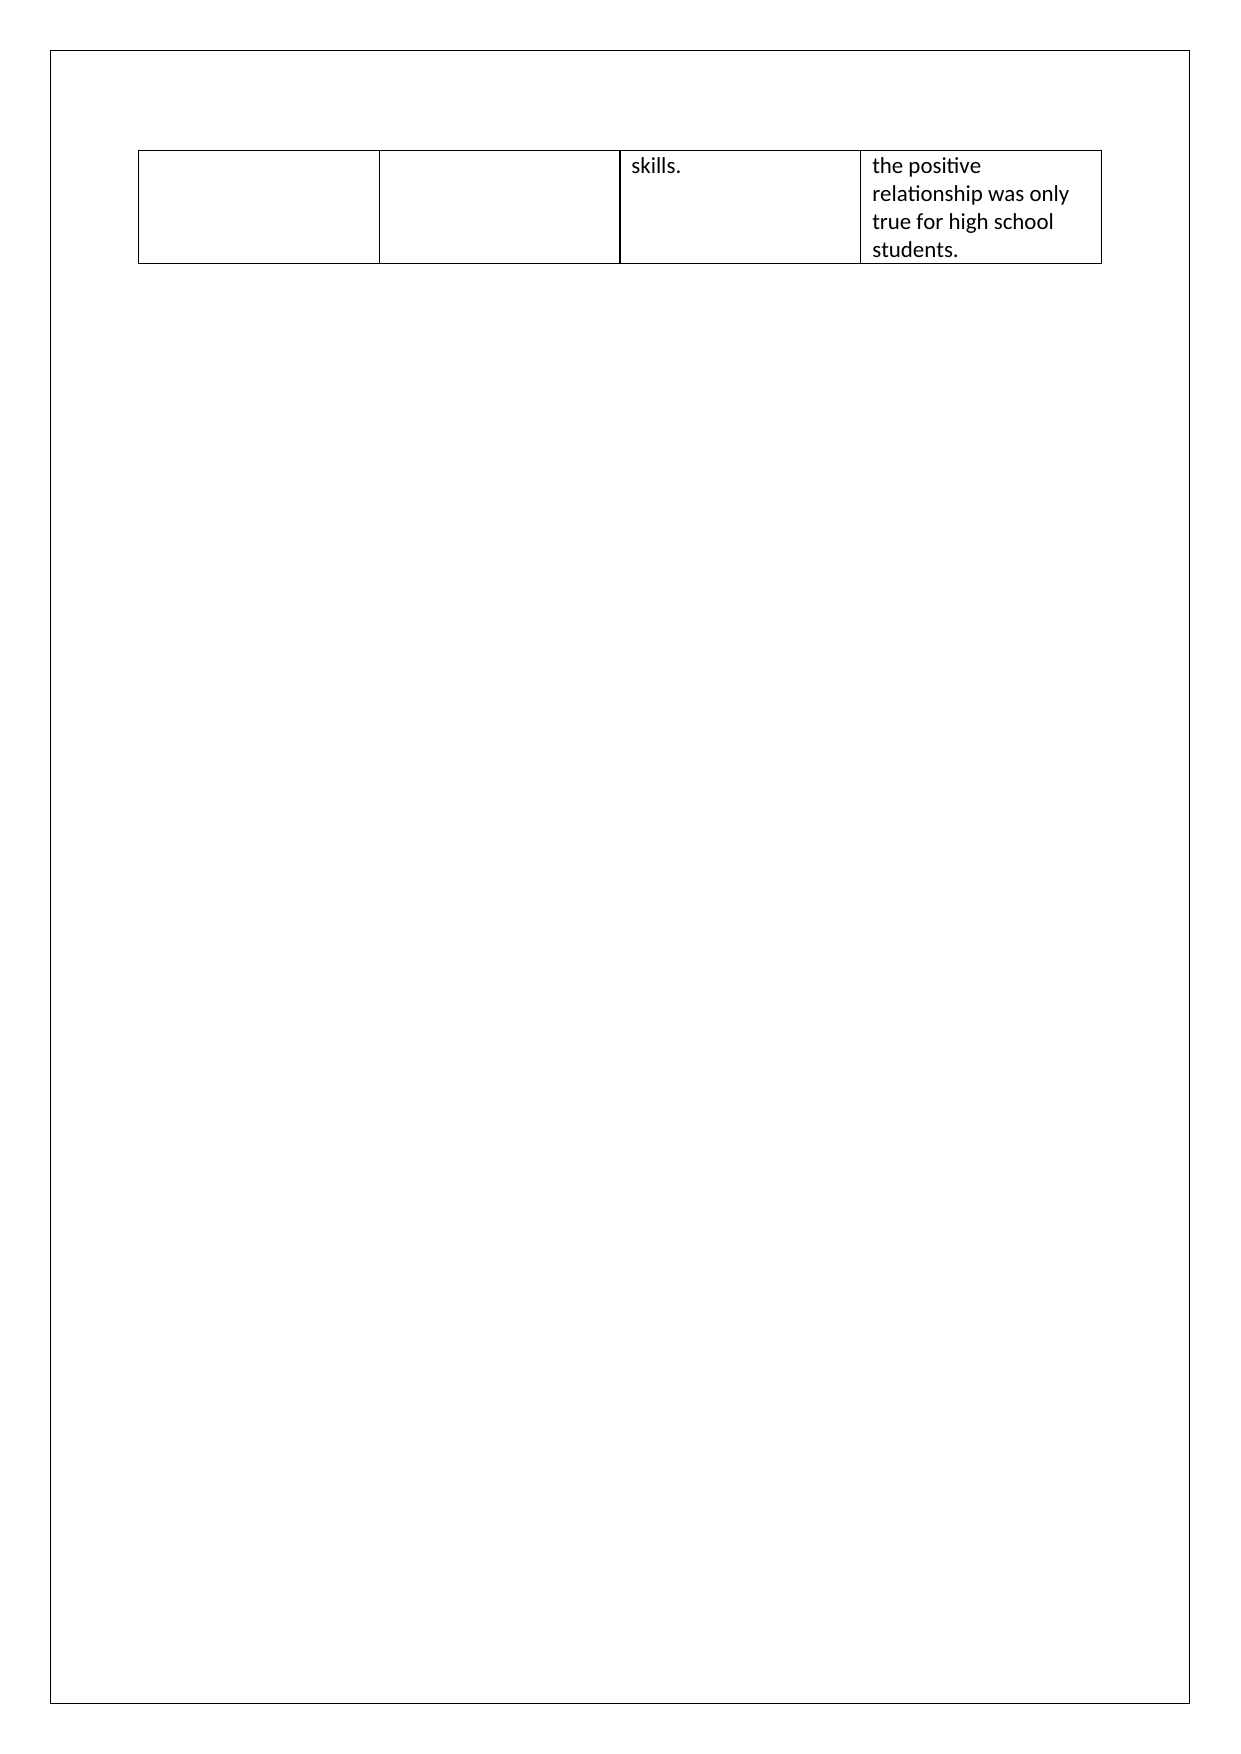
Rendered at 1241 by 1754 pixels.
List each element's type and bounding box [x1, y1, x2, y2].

table_cell [861, 151, 1101, 263]
table_cell [621, 151, 860, 263]
table_cell [139, 151, 379, 263]
table_cell [380, 151, 619, 263]
